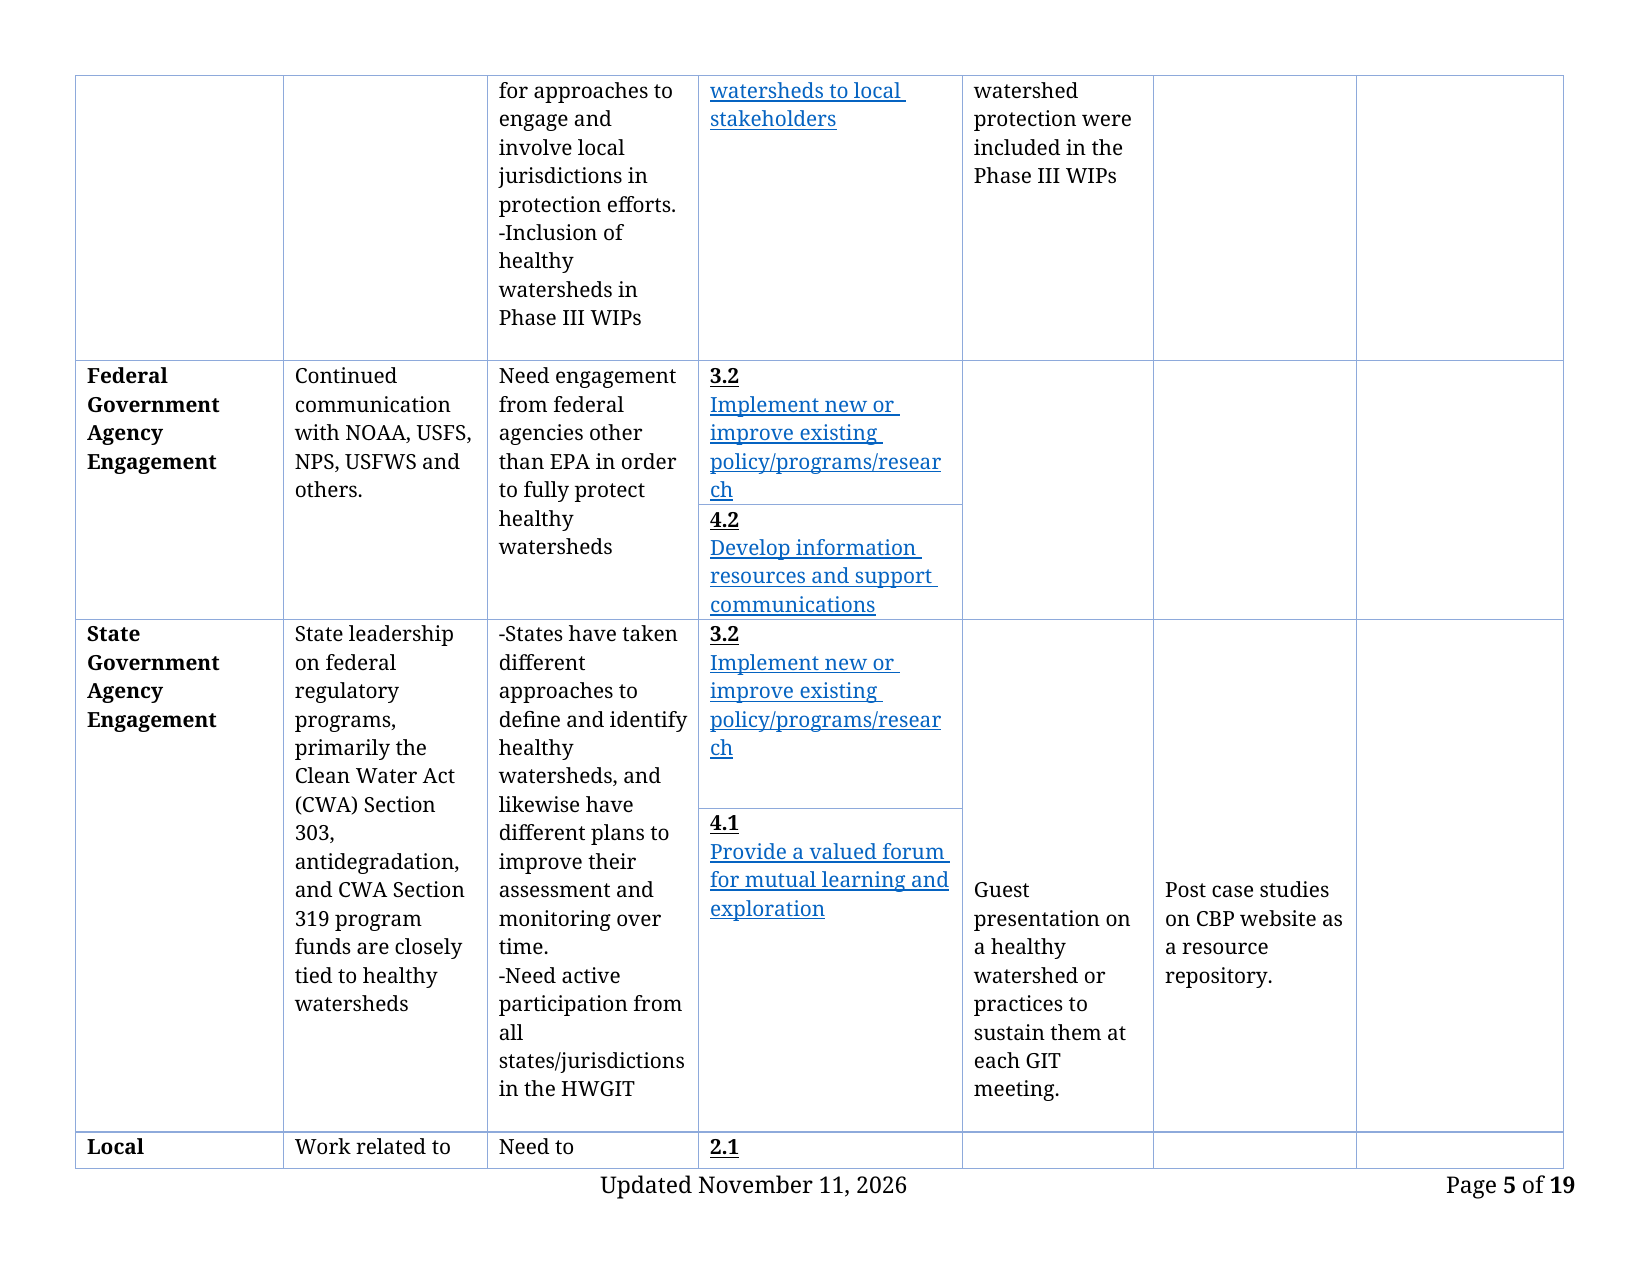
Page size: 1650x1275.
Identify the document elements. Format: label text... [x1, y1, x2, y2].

table_cell -States have taken different approaches to define and identify healthy watersheds, and likewise have different plans to improve their assessment and monitoring over time. -Need active participation from all states/jurisdictions in the HWGIT [488, 620, 698, 1131]
table_cell 4.1 Provide a valued forum for mutual learning and exploration [699, 809, 962, 1131]
table_cell State leadership on federal regulatory programs, primarily the Clean Water Act (CWA) Section 303, antidegradation, and CWA Section 319 program funds are closely tied to healthy watersheds [284, 620, 487, 1131]
table_cell [1154, 361, 1356, 618]
table_cell 4.2 Develop information resources and support communications [699, 505, 962, 618]
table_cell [76, 76, 283, 360]
table_cell [963, 361, 1153, 618]
table_cell [1357, 620, 1563, 1131]
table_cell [284, 1133, 487, 1168]
table_cell State Government Agency Engagement [76, 620, 283, 1131]
table_cell Guest presentation on a healthy watershed or practices to sustain them at each GIT meeting. [963, 620, 1153, 1131]
table_cell Federal Government Agency Engagement [76, 361, 283, 618]
table_cell [1154, 76, 1356, 360]
table_cell [1357, 1133, 1563, 1168]
table_cell [1357, 361, 1563, 618]
table_cell [1154, 1133, 1356, 1168]
table_cell [963, 1133, 1153, 1168]
table_cell [284, 76, 487, 360]
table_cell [963, 76, 1153, 360]
table_cell [1357, 76, 1563, 360]
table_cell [76, 1133, 283, 1168]
table_cell Need engagement from federal agencies other than EPA in order to fully protect healthy watersheds [488, 361, 698, 618]
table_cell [699, 1133, 962, 1168]
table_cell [699, 76, 962, 360]
table_cell 3.2 Implement new or improve existing policy/programs/research [699, 361, 962, 504]
table_cell 3.2 Implement new or improve existing policy/programs/research [699, 620, 962, 807]
table_cell Continued communication with NOAA, USFS, NPS, USFWS and others. [284, 361, 487, 618]
table_cell Post case studies on CBP website as a resource repository. [1154, 620, 1356, 1131]
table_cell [488, 76, 698, 360]
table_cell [488, 1133, 698, 1168]
